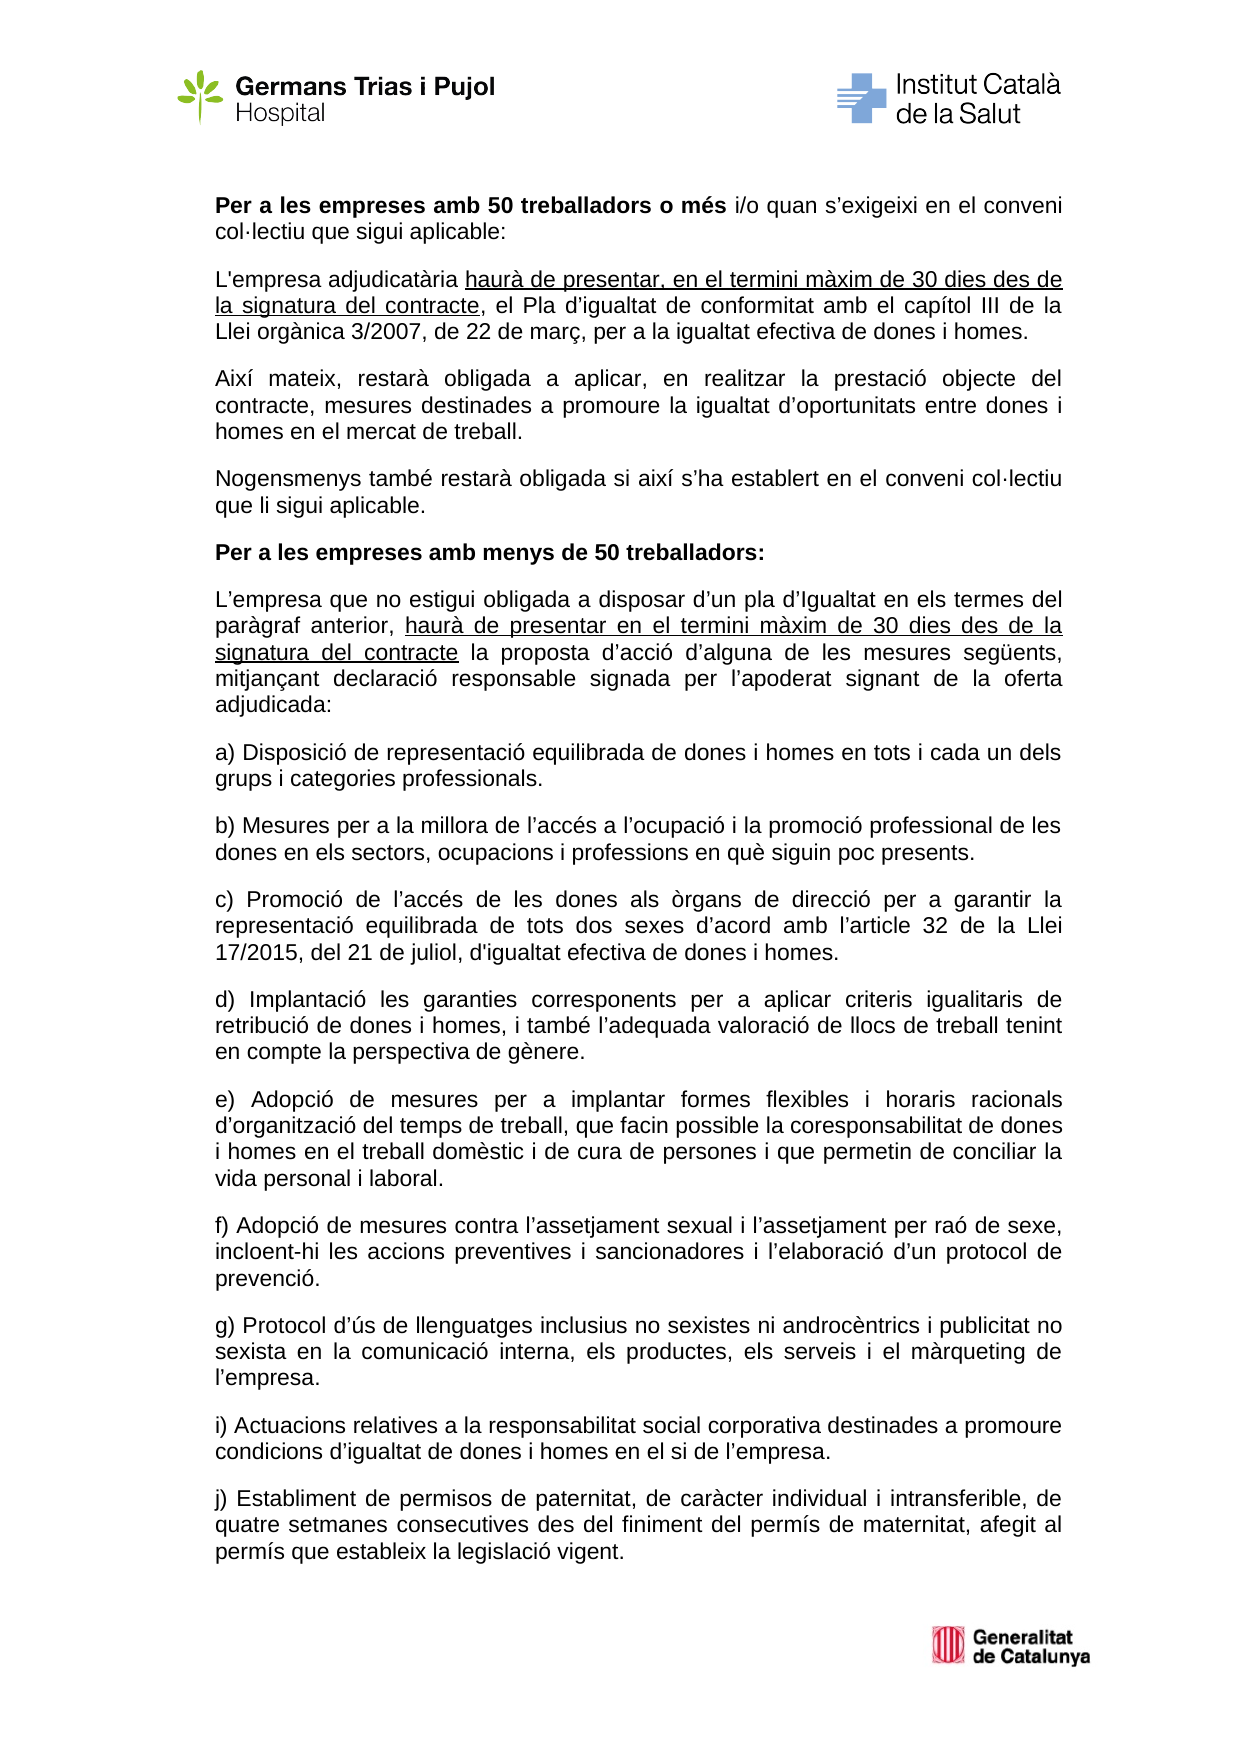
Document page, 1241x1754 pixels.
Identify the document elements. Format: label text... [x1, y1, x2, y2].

text Així mateix, restarà obligada a aplicar, en realitzar la prestació objecte del contracte, mesures destinades a promoure la igualtat d’oportunitats entre dones i homes en el mercat de treball. [215, 365, 1063, 444]
text g) Protocol d’ús de llenguatges inclusius no sexistes ni androcèntrics i publicitat no sexista en la comunicació interna, els productes, els serveis i el màrqueting de l’empresa. [215, 1312, 1063, 1391]
text Nogensmenys també restarà obligada si així s’ha establert en el conveni col·lectiu que li sigui aplicable. [215, 465, 1063, 518]
text c) Promoció de l’accés de les dones als òrgans de direcció per a garantir la representació equilibrada de tots dos sexes d’acord amb l’article 32 de la Llei 17/2015, del 21 de juliol, d'igualtat efectiva de dones i homes. [215, 886, 1063, 965]
text L'empresa adjudicatària haurà de presentar, en el termini màxim de 30 dies des de la signatura del contracte, el Pla d’igualtat de conformitat amb el capítol III de la Llei orgànica 3/2007, de 22 de març, per a la igualtat efectiva de dones i homes. [215, 266, 1063, 344]
text Per a les empreses amb menys de 50 treballadors: [215, 539, 1063, 565]
text d) Implantació les garanties corresponents per a aplicar criteris igualitaris de retribució de dones i homes, i també l’adequada valoració de llocs de treball tenint en compte la perspectiva de gènere. [215, 986, 1063, 1065]
text b) Mesures per a la millora de l’accés a l’ocupació i la promoció professional de les dones en els sectors, ocupacions i professions en què siguin poc presents. [215, 812, 1063, 865]
text f) Adopció de mesures contra l’assetjament sexual i l’assetjament per raó de sexe, incloent-hi les accions preventives i sancionadores i l’elaboració d’un protocol de prevenció. [215, 1212, 1063, 1291]
picture [177, 70, 494, 126]
text i) Actuacions relatives a la responsabilitat social corporativa destinades a promoure condicions d’igualtat de dones i homes en el si de l’empresa. [215, 1412, 1063, 1464]
picture [835, 69, 1064, 129]
text L’empresa que no estigui obligada a disposar d’un pla d’Igualtat en els termes del paràgraf anterior, haurà de presentar en el termini màxim de 30 dies des de la signatura del contracte la proposta d’acció d’alguna de les mesures següents, mitjançant declaració responsable signada per l’apoderat signant de la oferta adjudicada: [215, 586, 1063, 718]
text j) Establiment de permisos de paternitat, de caràcter individual i intransferible, de quatre setmanes consecutives des del finiment del permís de maternitat, afegit al permís que estableix la legislació vigent. [215, 1485, 1063, 1564]
text Per a les empreses amb 50 treballadors o més i/o quan s’exigeixi en el conveni col·lectiu que sigui aplicable: [215, 192, 1063, 245]
text a) Disposició de representació equilibrada de dones i homes en tots i cada un dels grups i categories professionals. [215, 739, 1063, 791]
picture [893, 1619, 1129, 1672]
text e) Adopció de mesures per a implantar formes flexibles i horaris racionals d’organització del temps de treball, que facin possible la coresponsabilitat de dones i homes en el treball domèstic i de cura de persones i que permetin de conciliar la vida personal i laboral. [215, 1086, 1063, 1191]
